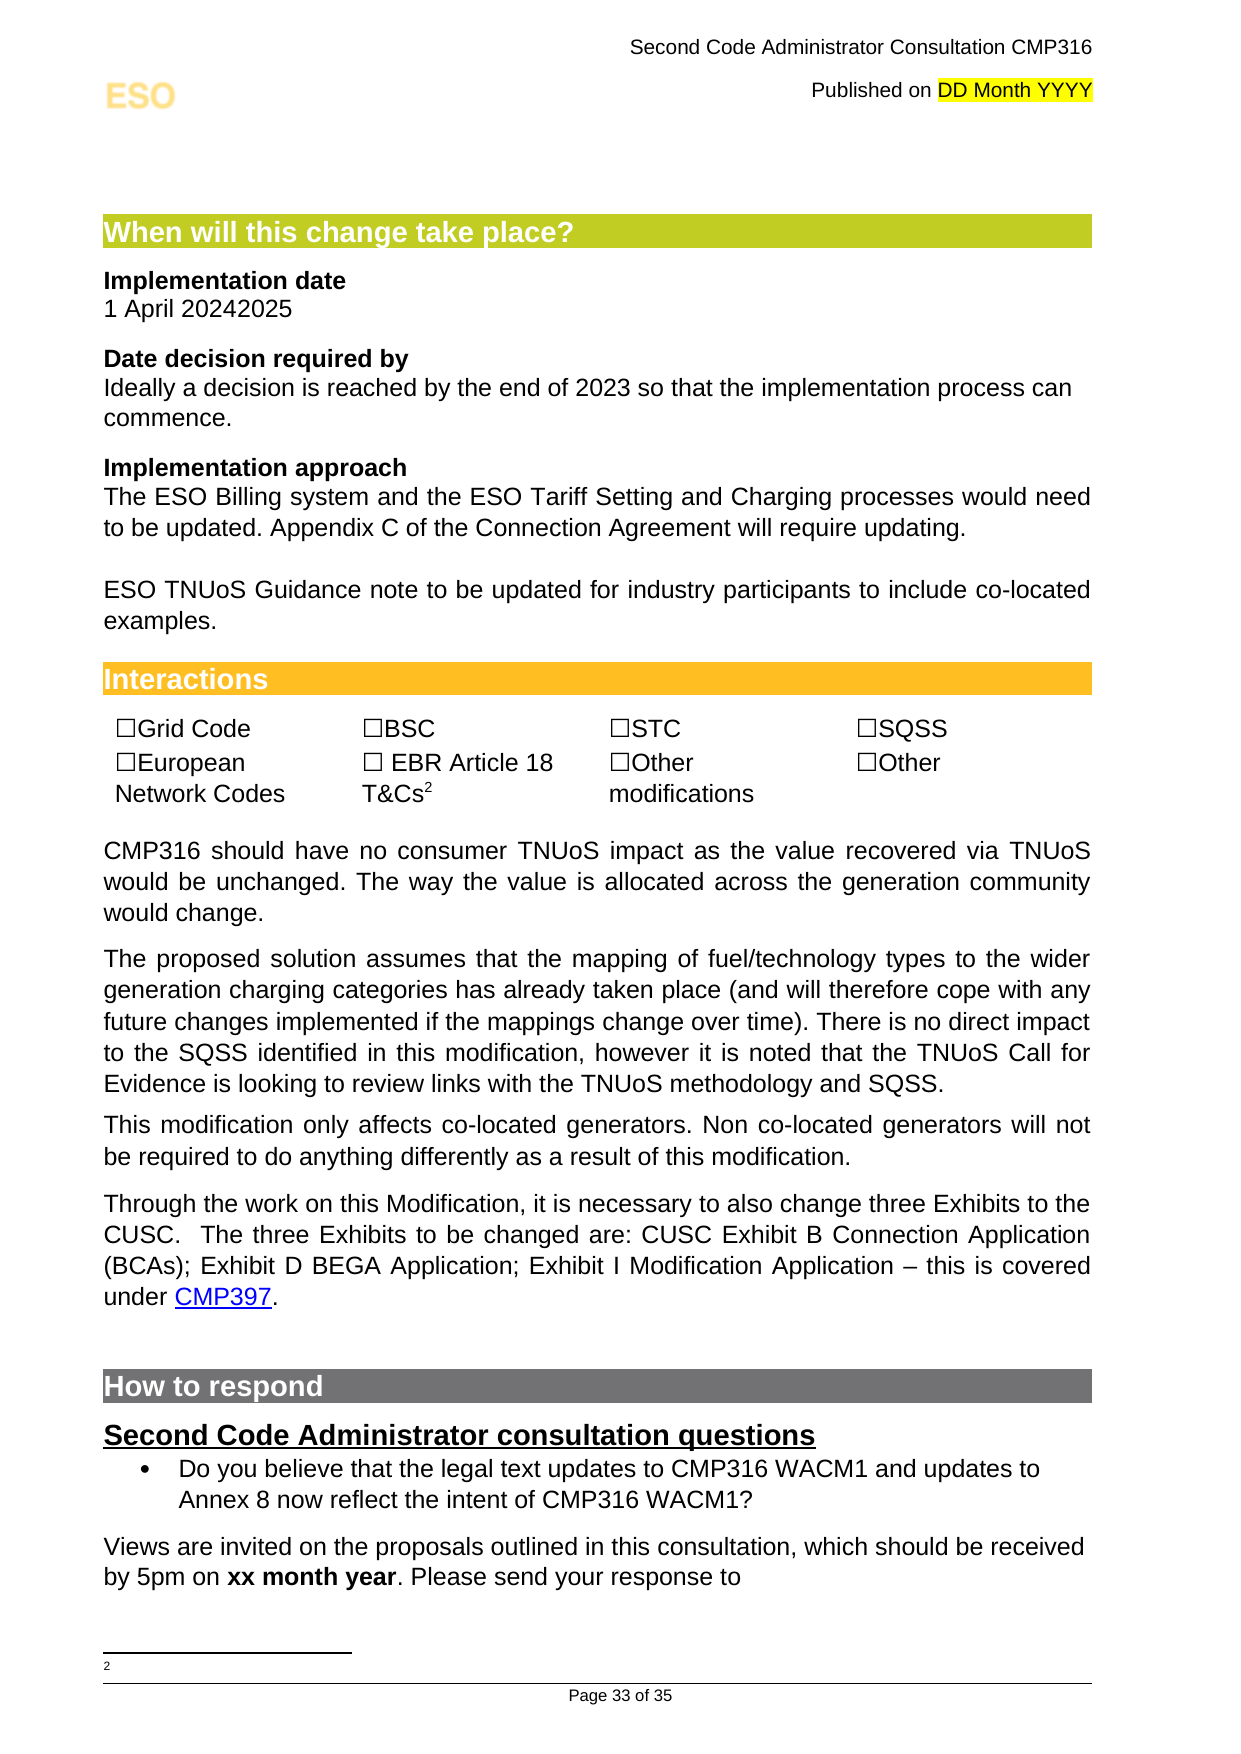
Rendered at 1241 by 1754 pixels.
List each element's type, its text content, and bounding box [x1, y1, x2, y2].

table_cell ☐Other modifications [597, 745, 844, 836]
text ESO TNUoS Guidance note to be updated for industry participants to include co-located examples. [103, 575, 1092, 634]
text When will this change take place? [103, 214, 1092, 248]
text 1 April [103, 294, 1092, 323]
text This modification only affects co-located generators. Non co-located generators will not be required to do anything differently as a result of this modification. [103, 1110, 1092, 1170]
list Do you believe that the legal text updates to CMP316 WACM1 and updates to Annex 8 now reflect the intent of CMP316 WACM1? [141, 1454, 1092, 1513]
table_cell ☐ EBR Article 18 T&Cs [350, 745, 597, 836]
subtitle Date decision required by [103, 342, 1092, 373]
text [103, 1532, 1092, 1591]
table_header ☐BSC [350, 710, 597, 744]
subtitle Implementation approach [103, 450, 1092, 482]
text The ESO Billing system and the ESO Tariff Setting and Charging processes would need to be updated. Appendix C of the Connection Agreement will require updating. [103, 482, 1092, 541]
text Ideally a decision is reached by the end of 2023 so that the implementation process can commence. [103, 373, 1092, 432]
text CMP316 should have no consumer TNUoS impact as the value recovered via TNUoS would be unchanged. The way the value is allocated across the generation community would change. [103, 836, 1092, 927]
subtitle Second Code Administrator consultation questions [103, 1418, 1092, 1452]
text The proposed solution assumes that the mapping of fuel/technology types to the wider generation charging categories has already taken place (and will therefore cope with any future changes implemented if the mappings change over time). There is no direct impact to the SQSS identified in this modification, however it is noted that the TNUoS Call for Evidence is looking to review links with the TNUoS methodology and SQSS. [103, 942, 1092, 1098]
text Through the work on this Modification, it is necessary to also change three Exhibits to the CUSC. The three Exhibits to be changed are: CUSC Exhibit B Connection Application (BCAs); Exhibit D BEGA Application; Exhibit I Modification Application – this is covered under CMP397. [103, 1189, 1092, 1311]
picture [103, 71, 181, 117]
text Interactions [103, 662, 1092, 695]
table_header ☐SQSS [844, 710, 1091, 744]
table_cell ☐European Network Codes [103, 745, 350, 836]
subtitle Implementation date [103, 263, 1092, 294]
table_header ☐Grid Code [103, 710, 350, 744]
table_cell ☐Other [844, 745, 1091, 836]
text How to respond [103, 1369, 1092, 1403]
table_header ☐STC [597, 710, 844, 744]
